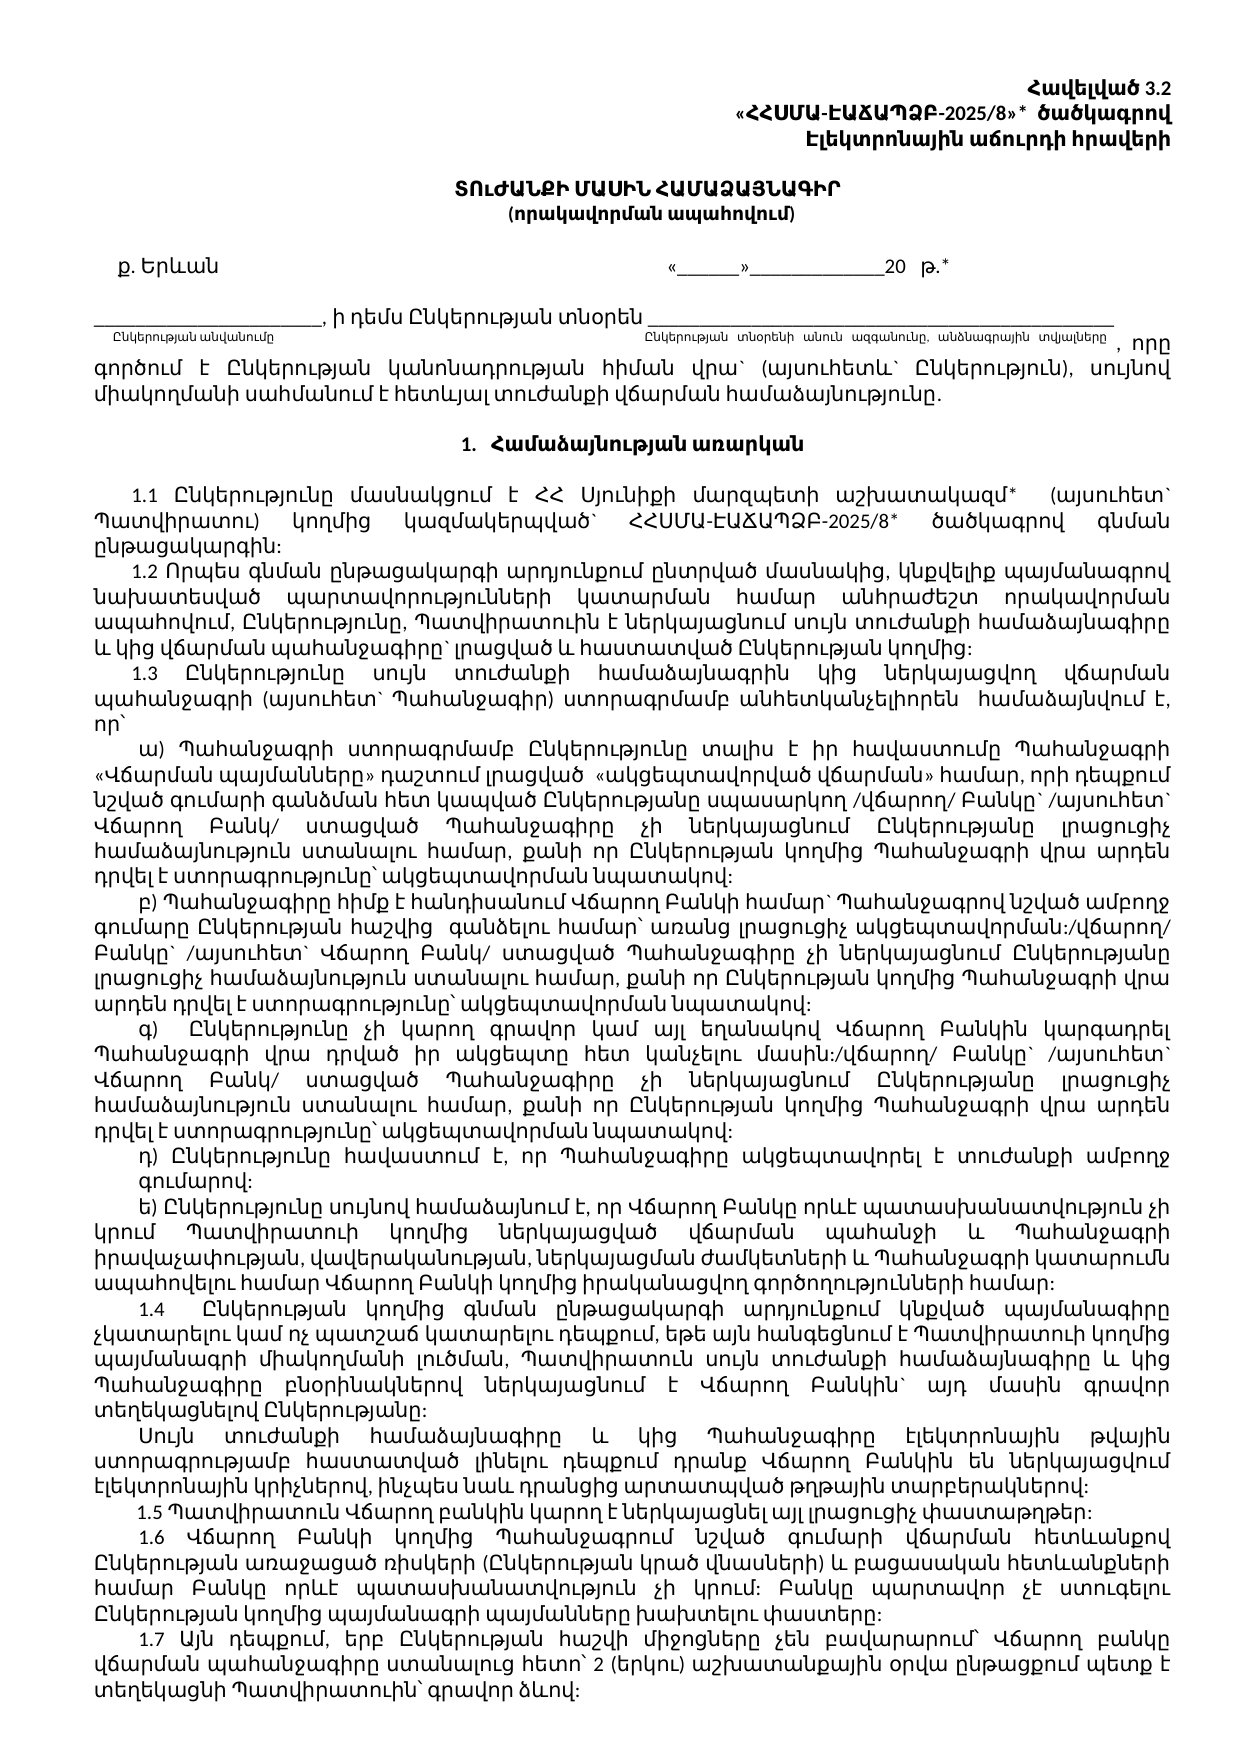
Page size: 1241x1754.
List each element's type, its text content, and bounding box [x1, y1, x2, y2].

text բ) Պահանջագիրը հիմք է հանդիսանում Վճարող Բանկի համար` Պահանջագրով նշված ամբողջ գումարը Ընկերության հաշվից գանձելու համար՝ առանց լրացուցիչ ակցեպտավորման:/վճարող/ Բանկը` /այսուհետ` Վճարող Բանկ/ ստացված Պահանջագիրը չի ներկայացնում Ընկերությանը լրացուցիչ համաձայնություն ստանալու համար, քանի որ Ընկերության կողմից Պահանջագրի վրա արդեն դրվել է ստորագրությունը՝ ակցեպտավորման նպատակով: [94, 889, 1171, 1016]
text Էլեկտրոնային աճուրդի հրավերի [94, 126, 1171, 151]
text «ՀՀՍՄԱ-ԷԱՃԱՊՁԲ-2025/8»* ծածկագրով [94, 100, 1171, 126]
text 1. Համաձայնության առարկան [94, 432, 1171, 457]
text 1.4 Ընկերության կողմից գնման ընթացակարգի արդյունքում կնքված պայմանագիրը չկատարելու կամ ոչ պատշաճ կատարելու դեպքում, եթե այն հանգեցնում է Պատվիրատուի կողմից պայմանագրի միակողմանի լուծման, Պատվիրատուն սույն տուժանքի համաձայնագիրը և կից Պահանջագիրը բնօրինակներով ներկայացնում է Վճարող Բանկին` այդ մասին գրավոր տեղեկացնելով Ընկերությանը: [94, 1296, 1171, 1423]
text 1.3 Ընկերությունը սույն տուժանքի համաձայնագրին կից ներկայացվող վճարման պահանջագրի (այսուհետ` Պահանջագիր) ստորագրմամբ անհետկանչելիորեն համաձայնվում է, որ՝ [94, 660, 1171, 737]
text գ) Ընկերությունը չի կարող գրավոր կամ այլ եղանակով Վճարող Բանկին կարգադրել Պահանջագրի վրա դրված իր ակցեպտը հետ կանչելու մասին:/վճարող/ Բանկը` /այսուհետ` Վճարող Բանկ/ ստացված Պահանջագիրը չի ներկայացնում Ընկերությանը լրացուցիչ համաձայնություն ստանալու համար, քանի որ Ընկերության կողմից Պահանջագրի վրա արդեն դրվել է ստորագրությունը՝ ակցեպտավորման նպատակով: [94, 1016, 1171, 1143]
text դ) Ընկերությունը հավաստում է, որ Պահանջագիրը ակցեպտավորել է տուժանքի ամբողջ գումարով: [138, 1143, 1171, 1194]
text Սույն տուժանքի համաձայնագիրը և կից Պահանջագիրը էլեկտրոնային թվային ստորագրությամբ հաստատված լինելու դեպքում դրանք Վճարող Բանկին են ներկայացվում էլեկտրոնային կրիչներով, ինչպես նաև դրանցից արտատպված թղթային տարբերակներով: [94, 1423, 1171, 1499]
text ______________________, ի դեմս Ընկերության տնօրեն _____________________________________________ [94, 304, 1171, 330]
text 1.7 Այն դեպքում, երբ Ընկերության հաշվի միջոցները չեն բավարարում՝ Վճարող բանկը վճարման պահանջագիրը ստանալուց հետո՝ 2 (երկու) աշխատանքային օրվա ընթացքում պետք է տեղեկացնի Պատվիրատուին՝ գրավոր ձևով: [94, 1626, 1171, 1702]
text 1.2 Որպես գնման ընթացակարգի արդյունքում ընտրված մասնակից, կնքվելիք պայմանագրով նախատեսված պարտավորությունների կատարման համար անհրաժեշտ որակավորման ապահովում, Ընկերությունը, Պատվիրատուին է ներկայացնում սույն տուժանքի համաձայնագիրը և կից վճարման պահանջագիրը` լրացված և հաստատված Ընկերության կողմից: [94, 559, 1171, 660]
text 1.5 Պատվիրատուն Վճարող բանկին կարող է ներկայացնել այլ լրացուցիչ փաստաթղթեր: [94, 1499, 1171, 1524]
text ա) Պահանջագրի ստորագրմամբ Ընկերությունը տալիս է իր հավաստումը Պահանջագրի «Վճարման պայմանները» դաշտում լրացված «ակցեպտավորված վճարման» համար, որի դեպքում նշված գումարի գանձման հետ կապված Ընկերությանը սպասարկող /վճարող/ Բանկը` /այսուհետ` Վճարող Բանկ/ ստացված Պահանջագիրը չի ներկայացնում Ընկերությանը լրացուցիչ համաձայնություն ստանալու համար, քանի որ Ընկերության կողմից Պահանջագրի վրա արդեն դրվել է ստորագրությունը՝ ակցեպտավորման նպատակով: [94, 737, 1171, 889]
text ՏՈւԺԱՆՔԻ ՄԱՍԻՆ ՀԱՄԱՁԱՅՆԱԳԻՐ [94, 177, 1171, 202]
text 1.1 Ընկերությունը մասնակցում է ՀՀ Սյունիքի մարզպետի աշխատակազմ* (այսուհետ` Պատվիրատու) կողմից կազմակերպված` ՀՀՍՄԱ-ԷԱՃԱՊՁԲ-2025/8* ծածկագրով գնման ընթացակարգին: [94, 482, 1171, 559]
text Ընկերության անվանումը Ընկերության տնօրենի անուն ազգանունը, անձնագրային տվյալները , որը գործում է Ընկերության կանոնադրության հիման վրա` (այսուհետև` Ընկերություն), սույնով միակողմանի սահմանում է հետևյալ տուժանքի վճարման համաձայնությունը. [94, 330, 1171, 406]
text ե) Ընկերությունը սույնով համաձայնում է, որ Վճարող Բանկը որևէ պատասխանատվություն չի կրում Պատվիրատուի կողմից ներկայացված վճարման պահանջի և Պահանջագրի իրավաչափության, վավերականության, ներկայացման ժամկետների և Պահանջագրի կատարումն ապահովելու համար Վճարող Բանկի կողմից իրականացվող գործողությունների համար: [94, 1194, 1171, 1296]
text Հավելված 3.2 [94, 75, 1171, 100]
text (որակավորման ապահովում) [94, 202, 1171, 225]
text 1.6 Վճարող Բանկի կողմից Պահանջագրում նշված գումարի վճարման հետևանքով Ընկերության առաջացած ռիսկերի (Ընկերության կրած վնասների) և բացասական հետևանքների համար Բանկը որևէ պատասխանատվություն չի կրում: Բանկը պարտավոր չէ ստուգելու Ընկերության կողմից պայմանագրի պայմանները խախտելու փաստերը: [94, 1524, 1171, 1626]
text ք. Երևան «______»_____________20 թ.* [94, 254, 1171, 279]
